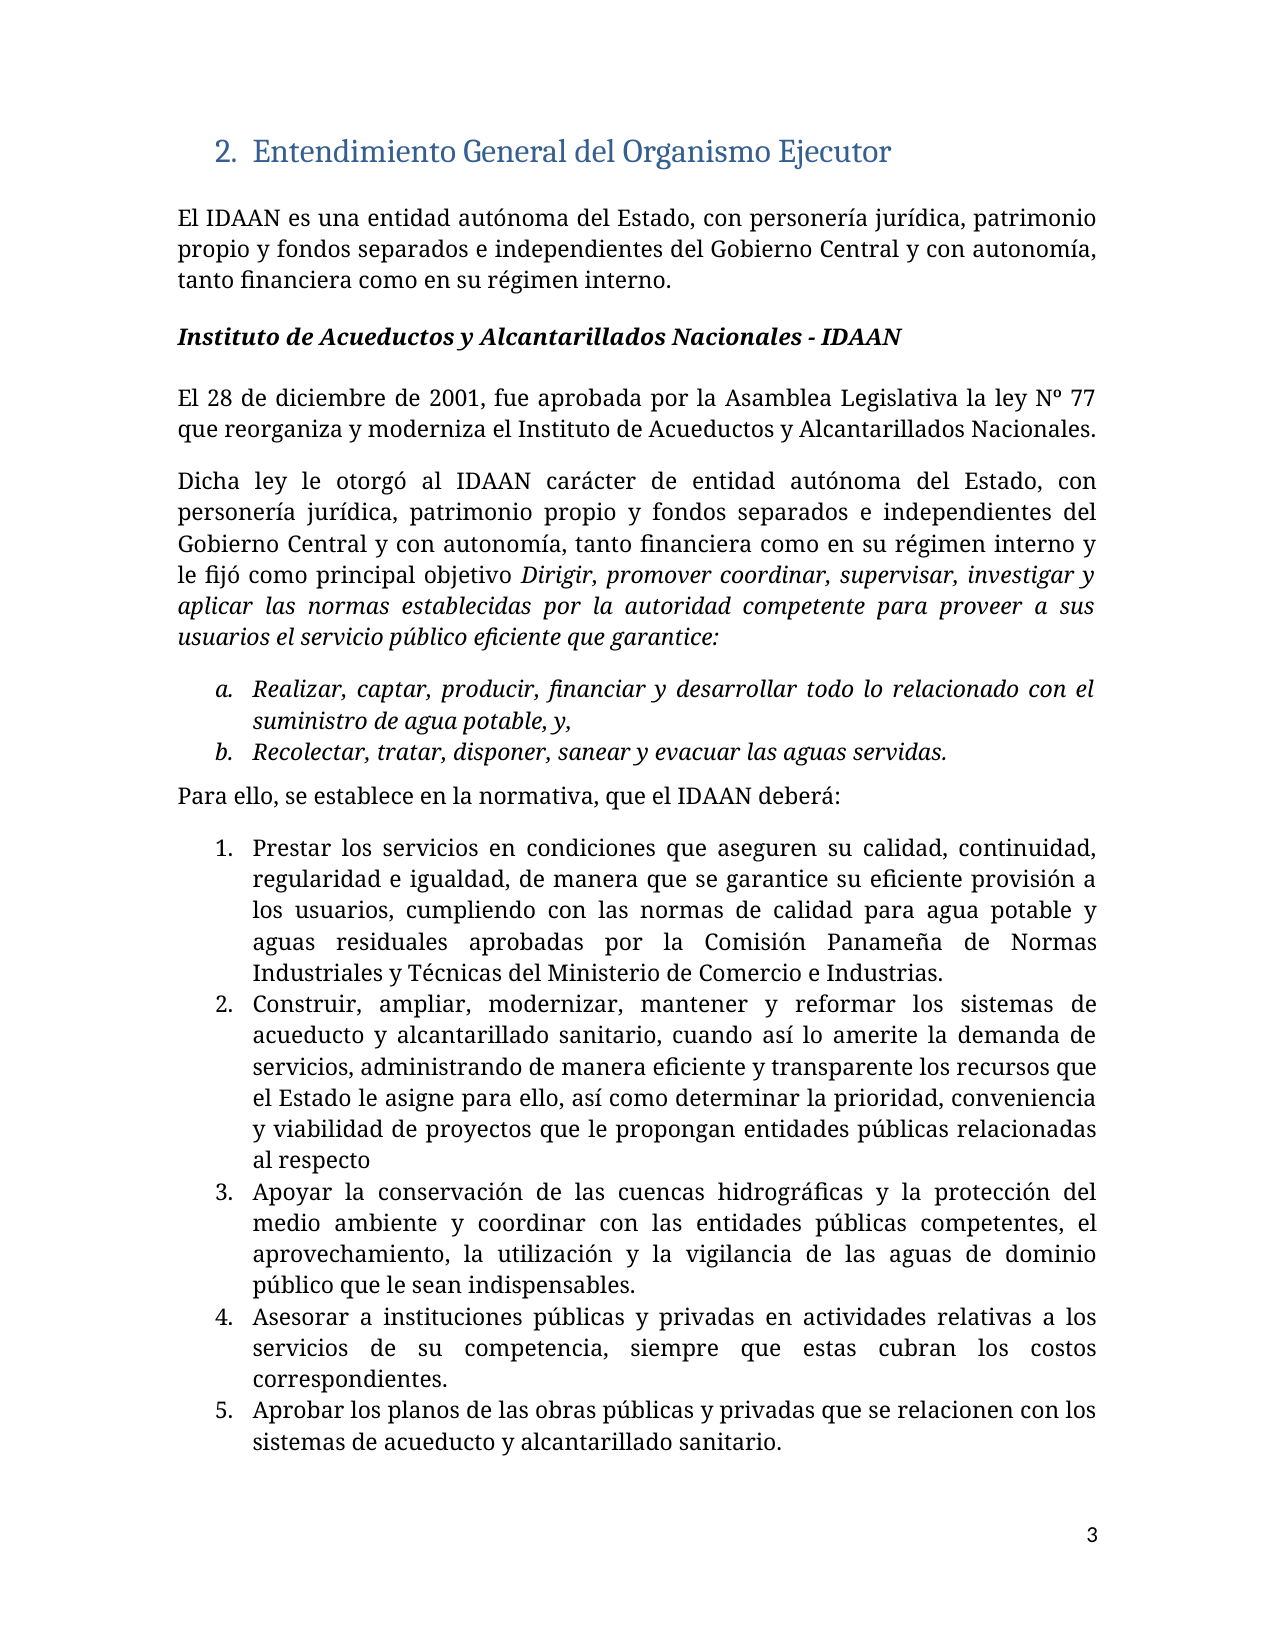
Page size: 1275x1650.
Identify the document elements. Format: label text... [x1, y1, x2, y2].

list Recolectar, tratar, disponer, sanear y evacuar las aguas servidas. [215, 736, 1098, 767]
text El IDAAN es una entidad autónoma del Estado, con personería jurídica, patrimonio propio y fondos separados e independientes del Gobierno Central y con autonomía, tanto financiera como en su régimen interno. [177, 202, 1098, 296]
list Realizar, captar, producir, financiar y desarrollar todo lo relacionado con el suministro de agua potable, y, [215, 673, 1098, 736]
list Aprobar los planos de las obras públicas y privadas que se relacionen con los sistemas de acueducto y alcantarillado sanitario. [215, 1394, 1098, 1457]
text Instituto de Acueductos y Alcantarillados Nacionales - IDAAN [177, 321, 1098, 352]
list Apoyar la conservación de las cuencas hidrográficas y la protección del medio ambiente y coordinar con las entidades públicas competentes, el aprovechamiento, la utilización y la vigilancia de las aguas de dominio público que le sean indispensables. [215, 1175, 1098, 1300]
list Asesorar a instituciones públicas y privadas en actividades relativas a los servicios de su competencia, siempre que estas cubran los costos correspondientes. [215, 1300, 1098, 1394]
text Dicha ley le otorgó al IDAAN carácter de entidad autónoma del Estado, con personería jurídica, patrimonio propio y fondos separados e independientes del Gobierno Central y con autonomía, tanto financiera como en su régimen interno y le fijó como principal objetivo Dirigir, promover coordinar, supervisar, investigar y aplicar las normas establecidas por la autoridad competente para proveer a sus usuarios el servicio público eficiente que garantice: [177, 465, 1098, 652]
text El 28 de diciembre de 2001, fue aprobada por la Asamblea Legislativa la ley Nº 77 que reorganiza y moderniza el Instituto de Acueductos y Alcantarillados Nacionales. [177, 382, 1098, 444]
subtitle Entendimiento General del Organismo Ejecutor [215, 133, 1098, 171]
text Para ello, se establece en la normativa, que el IDAAN deberá: [177, 779, 1098, 811]
list Construir, ampliar, modernizar, mantener y reformar los sistemas de acueducto y alcantarillado sanitario, cuando así lo amerite la demanda de servicios, administrando de manera eficiente y transparente los recursos que el Estado le asigne para ello, así como determinar la prioridad, conveniencia y viabilidad de proyectos que le propongan entidades públicas relacionadas al respecto [215, 988, 1098, 1175]
list Prestar los servicios en condiciones que aseguren su calidad, continuidad, regularidad e igualdad, de manera que se garantice su eficiente provisión a los usuarios, cumpliendo con las normas de calidad para agua potable y aguas residuales aprobadas por la Comisión Panameña de Normas Industriales y Técnicas del Ministerio de Comercio e Industrias. [215, 832, 1098, 988]
